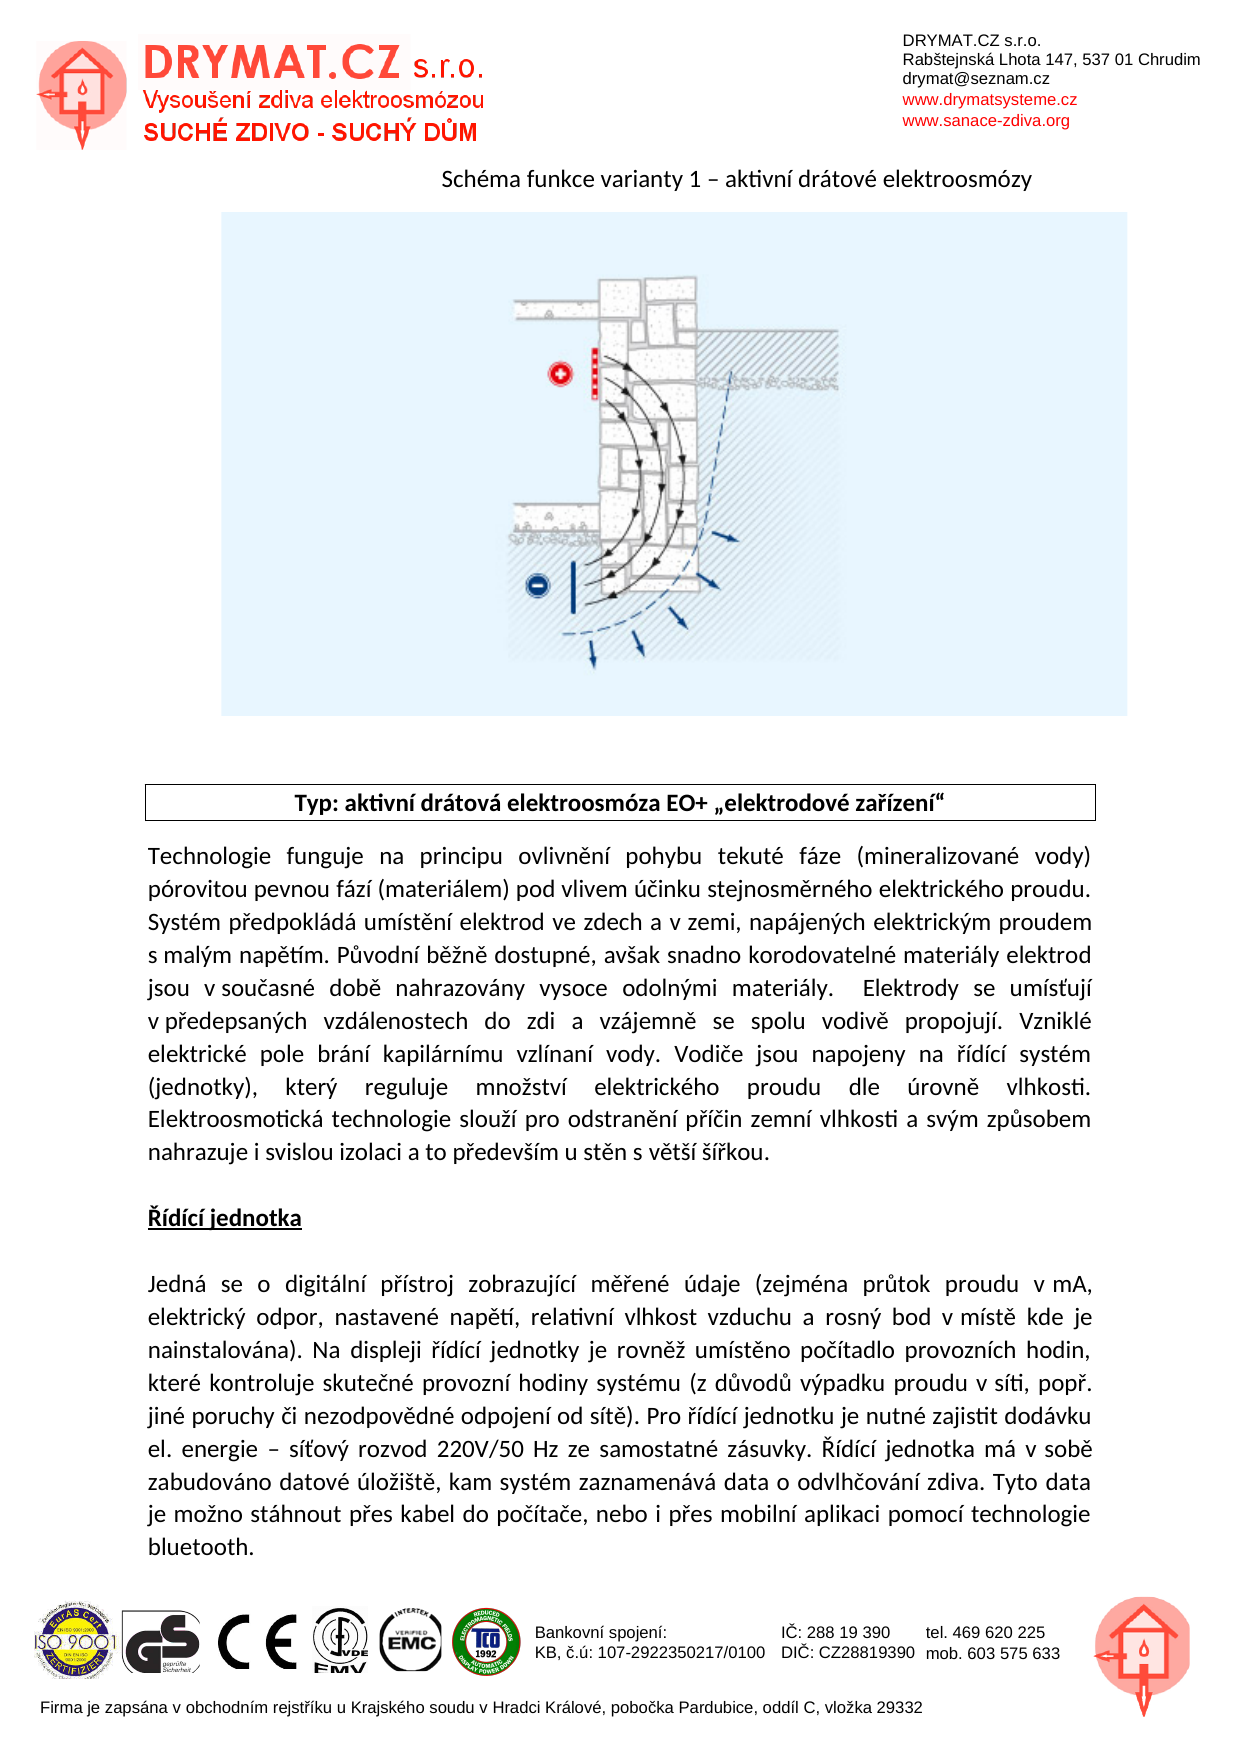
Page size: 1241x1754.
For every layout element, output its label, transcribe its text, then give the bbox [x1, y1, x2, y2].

picture [1092, 1596, 1190, 1716]
picture [215, 1612, 297, 1669]
text Typ: aktivní drátová elektroosmóza EO+ „elektrodové zařízení“ [146, 785, 1095, 820]
picture [28, 31, 491, 150]
picture [378, 1607, 441, 1671]
picture [25, 1600, 200, 1679]
picture [311, 1606, 368, 1673]
text Technologie funguje na principu ovlivnění pohybu tekuté fáze (mineralizované vody) pórovitou pevnou fází (materiálem) pod vlivem účinku stejnosměrného elektrického proudu. Systém předpokládá umístění elektrod ve zdech a v zemi, napájených elektrickým proudem s malým napětím. Původní běžně dostupné, avšak snadno korodovatelné materiály elektrod jsou v současné době nahrazovány vysoce odolnými materiály. Elektrody se umísťují v předepsaných vzdálenostech do zdi a vzájemně se spolu vodivě propojují. Vzniklé elektrické pole brání kapilárnímu vzlínaní vody. Vodiče jsou napojeny na řídící systém (jednotky), který reguluje množství elektrického proudu dle úrovně vlhkosti. Elektroosmotická technologie slouží pro odstranění příčin zemní vlhkosti a svým způsobem nahrazuje i svislou izolaci a to především u stěn s větší šířkou. [148, 840, 1093, 1167]
picture [221, 212, 1128, 716]
text Řídící jednotka [148, 1202, 1093, 1233]
text Schéma funkce varianty 1 – aktivní drátové elektroosmózy [148, 163, 1093, 194]
picture [449, 1605, 521, 1678]
text Jedná se o digitální přístroj zobrazující měřené údaje (zejména průtok proudu v mA, elektrický odpor, nastavené napětí, relativní vlhkost vzduchu a rosný bod v místě kde je nainstalována). Na displeji řídící jednotky je rovněž umístěno počítadlo provozních hodin, které kontroluje skutečné provozní hodiny systému (z důvodů výpadku proudu v síti, popř. jiné poruchy či nezodpovědné odpojení od sítě). Pro řídící jednotku je nutné zajistit dodávku el. energie – síťový rozvod 220V/50 Hz ze samostatné zásuvky. Řídící jednotka má v sobě zabudováno datové úložiště, kam systém zaznamenává data o odvlhčování zdiva. Tyto data je možno stáhnout přes kabel do počítače, nebo i přes mobilní aplikaci pomocí technologie bluetooth. [148, 1268, 1093, 1562]
